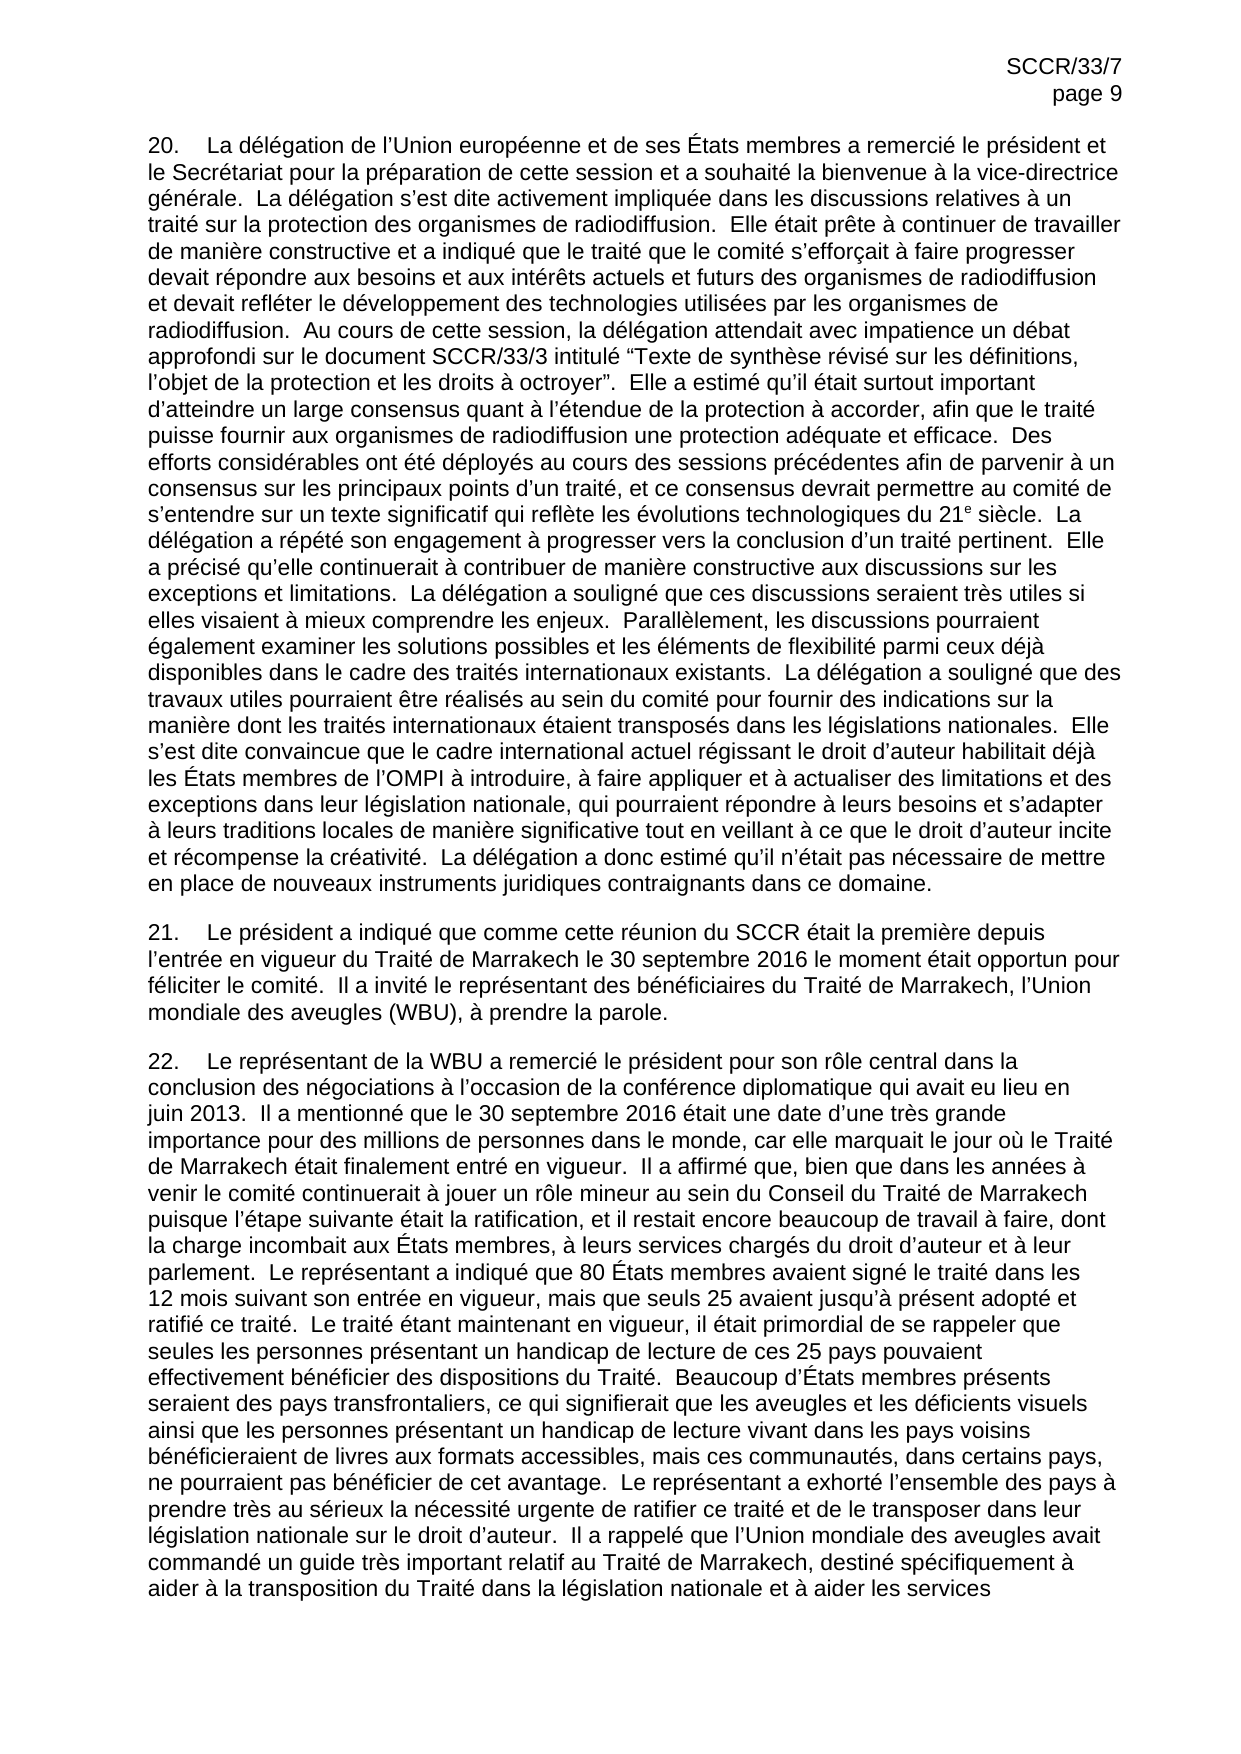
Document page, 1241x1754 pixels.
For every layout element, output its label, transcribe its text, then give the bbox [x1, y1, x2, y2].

text La délégation de l’Union européenne et de ses États membres a remercié le président et le Secrétariat pour la préparation de cette session et a souhaité la bienvenue à la vice-directrice générale. La délégation s’est dite activement impliquée dans les discussions relatives à un traité sur la protection des organismes de radiodiffusion. Elle était prête à continuer de travailler de manière constructive et a indiqué que le traité que le comité s’efforçait à faire progresser devait répondre aux besoins et aux intérêts actuels et futurs des organismes de radiodiffusion et devait refléter le développement des technologies utilisées par les organismes de radiodiffusion. Au cours de cette session, la délégation attendait avec impatience un débat approfondi sur le document SCCR/33/3 intitulé “Texte de synthèse révisé sur les définitions, l’objet de la protection et les droits à octroyer”. Elle a estimé qu’il était surtout important d’atteindre un large consensus quant à l’étendue de la protection à accorder, afin que le traité puisse fournir aux organismes de radiodiffusion une protection adéquate et efficace. Des efforts considérables ont été déployés au cours des sessions précédentes afin de parvenir à un consensus sur les principaux points d’un traité, et ce consensus devrait permettre au comité de s’entendre sur un texte significatif qui reflète les évolutions technologiques du 21e siècle. La délégation a répété son engagement à progresser vers la conclusion d’un traité pertinent. Elle a précisé qu’elle continuerait à contribuer de manière constructive aux discussions sur les exceptions et limitations. La délégation a souligné que ces discussions seraient très utiles si elles visaient à mieux comprendre les enjeux. Parallèlement, les discussions pourraient également examiner les solutions possibles et les éléments de flexibilité parmi ceux déjà disponibles dans le cadre des traités internationaux existants. La délégation a souligné que des travaux utiles pourraient être réalisés au sein du comité pour fournir des indications sur la manière dont les traités internationaux étaient transposés dans les législations nationales. Elle s’est dite convaincue que le cadre international actuel régissant le droit d’auteur habilitait déjà les États membres de l’OMPI à introduire, à faire appliquer et à actualiser des limitations et des exceptions dans leur législation nationale, qui pourraient répondre à leurs besoins et s’adapter à leurs traditions locales de manière significative tout en veillant à ce que le droit d’auteur incite et récompense la créativité. La délégation a donc estimé qu’il n’était pas nécessaire de mettre en place de nouveaux instruments juridiques contraignants dans ce domaine. [148, 132, 1122, 896]
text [148, 1048, 1122, 1601]
text Le président a indiqué que comme cette réunion du SCCR était la première depuis l’entrée en vigueur du Traité de Marrakech le 30 septembre 2016 le moment était opportun pour féliciter le comité. Il a invité le représentant des bénéficiaires du Traité de Marrakech, l’Union mondiale des aveugles (WBU), à prendre la parole. [148, 919, 1122, 1025]
